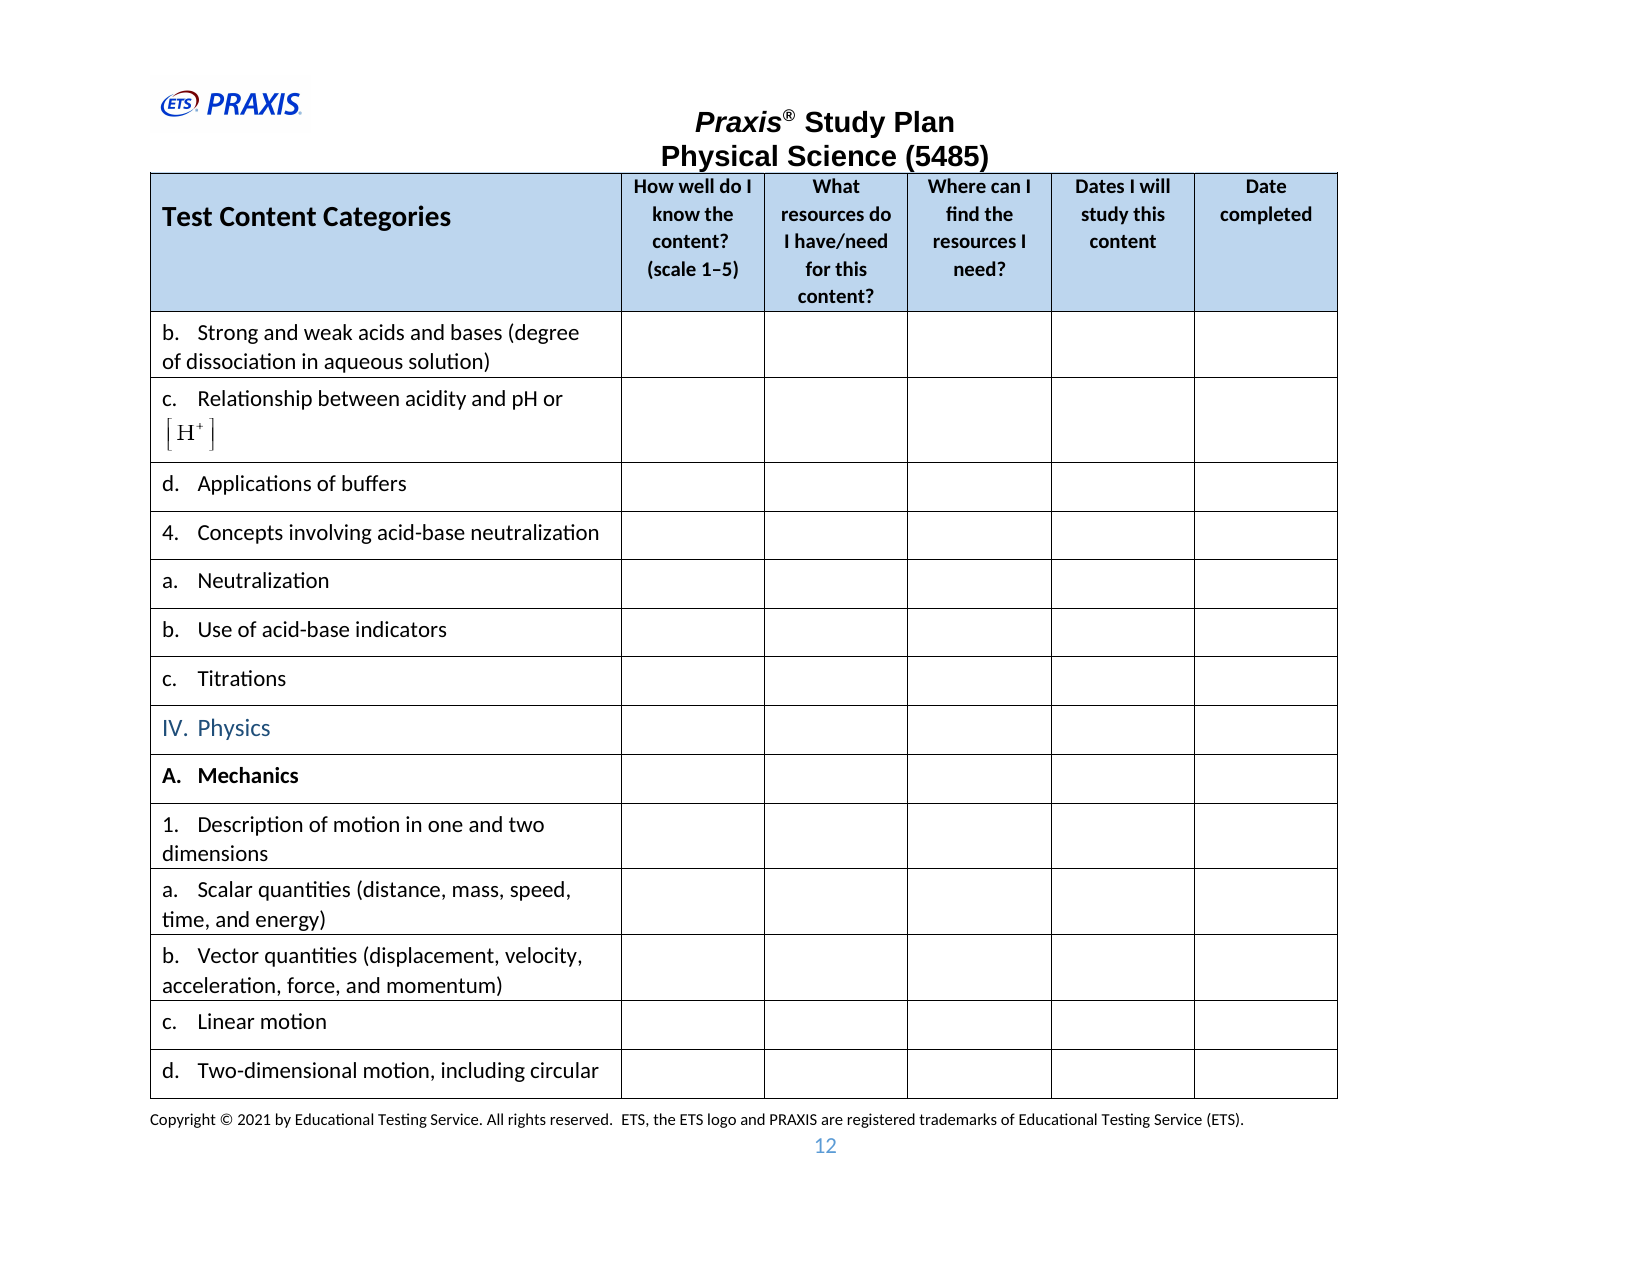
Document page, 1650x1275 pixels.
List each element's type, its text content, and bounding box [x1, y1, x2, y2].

table_cell [1052, 869, 1194, 934]
table_cell d. Two-dimensional motion, including circular motion and projectile motion [151, 1050, 621, 1097]
table_cell [1195, 560, 1337, 608]
table_cell [1052, 1001, 1194, 1049]
table_cell [765, 1050, 907, 1097]
table_header Where can I find the resources I need? [908, 174, 1051, 311]
table_cell [1052, 378, 1194, 462]
table_header Dates I will study this content [1052, 174, 1194, 311]
table_cell [765, 755, 907, 802]
table_cell [1052, 755, 1194, 802]
table_cell [1195, 609, 1337, 656]
table_cell [622, 378, 764, 462]
table_cell [1052, 804, 1194, 868]
table_cell [622, 804, 764, 868]
table_cell [1195, 378, 1337, 462]
table_cell [622, 312, 764, 377]
table_cell [1195, 755, 1337, 802]
table_cell [765, 869, 907, 934]
table_cell [622, 463, 764, 511]
table_cell [1052, 312, 1194, 377]
table_cell A. Mechanics [151, 755, 621, 802]
table_cell [908, 804, 1051, 868]
table_cell [765, 312, 907, 377]
table_cell [908, 609, 1051, 656]
table_cell a. Neutralization [151, 560, 621, 608]
table_cell [622, 935, 764, 1000]
table_cell [1195, 1050, 1337, 1097]
table_cell [622, 512, 764, 559]
table_cell [1195, 657, 1337, 705]
table_cell [1195, 463, 1337, 511]
table_cell [908, 378, 1051, 462]
table_cell [765, 706, 907, 754]
table_cell [765, 560, 907, 608]
table_cell [1052, 706, 1194, 754]
table_cell [908, 463, 1051, 511]
table_cell [765, 935, 907, 1000]
table_cell [908, 560, 1051, 608]
table_cell [1195, 935, 1337, 1000]
table_cell 4. Concepts involving acid-base neutralization [151, 512, 621, 559]
table_cell [622, 1050, 764, 1097]
table_cell [1052, 512, 1194, 559]
table_cell c. Linear motion [151, 1001, 621, 1049]
table_cell [1195, 706, 1337, 754]
table_header How well do I know the content? (scale 1–5) [622, 174, 764, 311]
table_cell [908, 869, 1051, 934]
table_cell [1195, 512, 1337, 559]
table_cell [908, 312, 1051, 377]
table_cell [622, 657, 764, 705]
table_cell d. Applications of buffers [151, 463, 621, 511]
table_cell [908, 706, 1051, 754]
table_header Date completed [1195, 174, 1337, 311]
table_cell [622, 560, 764, 608]
table_cell 1. Description of motion in one and two dimensions [151, 804, 621, 868]
table_cell [622, 609, 764, 656]
table_cell [622, 706, 764, 754]
table_cell [765, 512, 907, 559]
table_cell c. Titrations [151, 657, 621, 705]
table_cell [1195, 1001, 1337, 1049]
table_cell [622, 869, 764, 934]
table_header What resources do I have/need for this content? [765, 174, 907, 311]
table_cell [1052, 560, 1194, 608]
table_cell [908, 1050, 1051, 1097]
table_cell [1195, 312, 1337, 377]
table_cell [1052, 463, 1194, 511]
table_cell c. Relationship between acidity and pH or [151, 378, 621, 462]
table_cell [765, 657, 907, 705]
table_cell b. Strong and weak acids and bases (degree of dissociation in aqueous solution) [151, 312, 621, 377]
table_cell [908, 512, 1051, 559]
table_cell [1052, 657, 1194, 705]
picture [150, 75, 311, 133]
table_cell [622, 755, 764, 802]
table_cell [1052, 935, 1194, 1000]
table_cell IV. Physics [151, 706, 621, 754]
table_cell [765, 378, 907, 462]
table_cell [1052, 609, 1194, 656]
table_cell [765, 609, 907, 656]
table_cell [765, 1001, 907, 1049]
table_header Test Content Categories [151, 174, 621, 311]
table_cell [622, 1001, 764, 1049]
table_cell a. Scalar quantities (distance, mass, speed, time, and energy) [151, 869, 621, 934]
table_cell [908, 1001, 1051, 1049]
table_cell [908, 935, 1051, 1000]
table_cell b. Use of acid-base indicators [151, 609, 621, 656]
table_cell [1052, 1050, 1194, 1097]
table_cell [1195, 869, 1337, 934]
table_cell [1195, 804, 1337, 868]
table_cell [765, 463, 907, 511]
table_cell [908, 657, 1051, 705]
table_cell [765, 804, 907, 868]
table_cell [908, 755, 1051, 802]
table_cell b. Vector quantities (displacement, velocity, acceleration, force, and momentum) [151, 935, 621, 1000]
